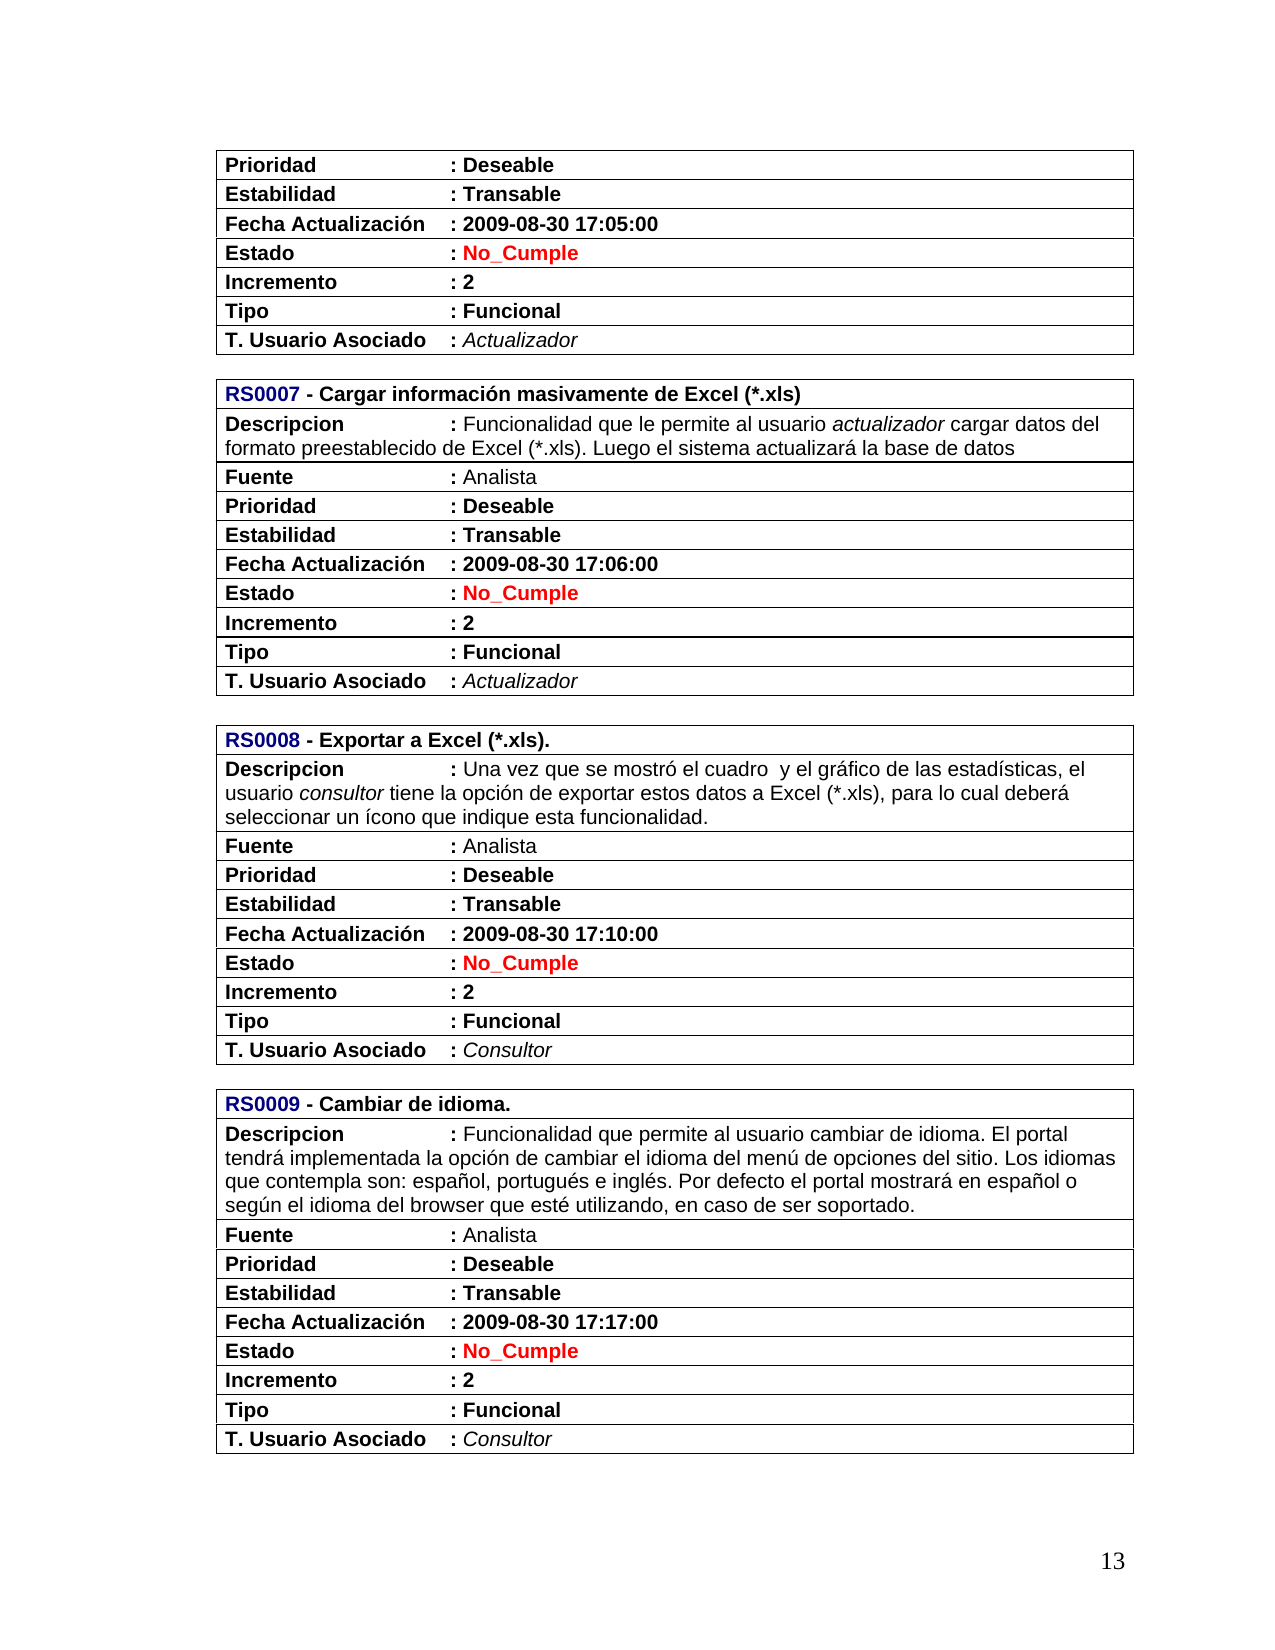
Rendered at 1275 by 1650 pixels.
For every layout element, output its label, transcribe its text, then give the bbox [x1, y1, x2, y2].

text Tipo : Funcional [217, 638, 1133, 666]
text RS0007 - Cargar información masivamente de Excel (*.xls) [217, 380, 1133, 408]
text Descripcion : Funcionalidad que permite al usuario cambiar de idioma. El portal tendrá implementada la opción de cambiar el idioma del menú de opciones del sitio. Los idiomas que contempla son: español, portugués e inglés. Por defecto el portal mostrará en español o según el idioma del browser que esté utilizando, en caso de ser soportado. [217, 1119, 1133, 1219]
text Fuente : Analista [217, 832, 1133, 860]
text Fecha Actualización : 2009-08-30 17:17:00 [217, 1308, 1133, 1336]
text Prioridad : Deseable [217, 492, 1133, 520]
text Fecha Actualización : 2009-08-30 17:06:00 [217, 550, 1133, 578]
text Prioridad : Deseable [217, 1250, 1133, 1278]
text Estado : No_Cumple [217, 1337, 1133, 1365]
text Fecha Actualización : 2009-08-30 17:10:00 [217, 919, 1133, 947]
text T. Usuario Asociado : Consultor [217, 1036, 1133, 1064]
text Estado : No_Cumple [217, 579, 1133, 607]
text RS0008 - Exportar a Excel (*.xls). [217, 726, 1133, 754]
text Prioridad : Deseable [217, 861, 1133, 889]
text Tipo : Funcional [217, 1007, 1133, 1035]
text Estabilidad : Transable [217, 521, 1133, 549]
text Descripcion : Funcionalidad que le permite al usuario actualizador cargar datos del formato preestablecido de Excel (*.xls). Luego el sistema actualizará la base de datos [217, 409, 1133, 461]
text Descripcion : Una vez que se mostró el cuadro y el gráfico de las estadísticas, el usuario consultor tiene la opción de exportar estos datos a Excel (*.xls), para lo cual deberá seleccionar un ícono que indique esta funcionalidad. [217, 755, 1133, 831]
text Fuente : Analista [217, 463, 1133, 491]
text Prioridad : Deseable [217, 151, 1133, 179]
text Fuente : Analista [217, 1220, 1133, 1248]
text Estabilidad : Transable [217, 1279, 1133, 1307]
text Tipo : Funcional [217, 297, 1133, 325]
text Incremento : 2 [217, 268, 1133, 296]
text Estabilidad : Transable [217, 890, 1133, 918]
text Estado : No_Cumple [217, 239, 1133, 267]
text Incremento : 2 [217, 1366, 1133, 1394]
text Tipo : Funcional [217, 1395, 1133, 1423]
text Incremento : 2 [217, 608, 1133, 636]
text T. Usuario Asociado : Consultor [217, 1425, 1133, 1453]
text Incremento : 2 [217, 978, 1133, 1006]
text RS0009 - Cambiar de idioma. [217, 1090, 1133, 1118]
text Fecha Actualización : 2009-08-30 17:05:00 [217, 209, 1133, 237]
text Estado : No_Cumple [217, 949, 1133, 977]
text Estabilidad : Transable [217, 180, 1133, 208]
text T. Usuario Asociado : Actualizador [217, 326, 1133, 354]
text T. Usuario Asociado : Actualizador [217, 667, 1133, 695]
